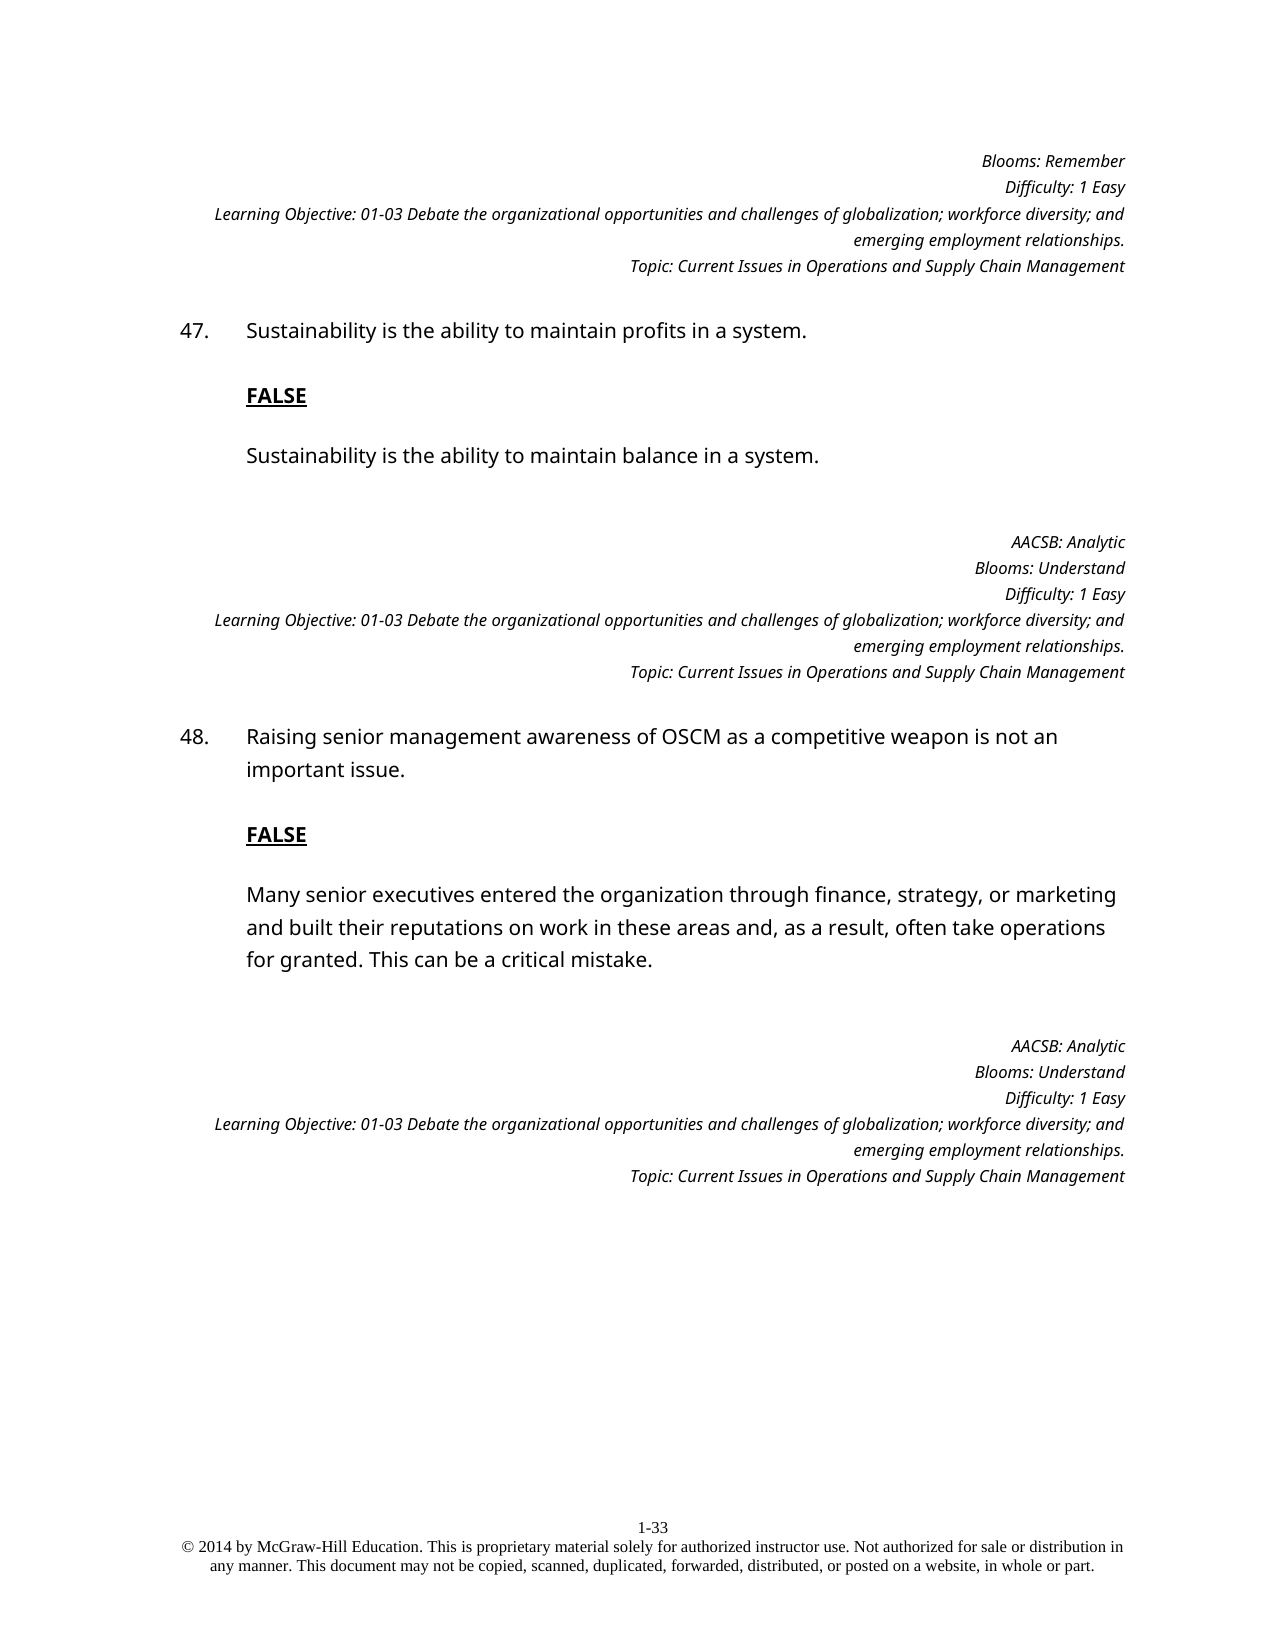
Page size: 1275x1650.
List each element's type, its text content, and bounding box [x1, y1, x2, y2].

table_header 47. [180, 316, 246, 501]
table_header AACSB: Analytic Blooms: Understand Difficulty: 1 Easy Learning Objective: 01-03 Debate the organizational opportunities and challenges of globalization; workforce diversity; and emerging employment relationships. Topic: Current Issues in Operations and Supply Chain Management [180, 531, 1125, 719]
table_header AACSB: Analytic Blooms: Understand Difficulty: 1 Easy Learning Objective: 01-03 Debate the organizational opportunities and challenges of globalization; workforce diversity; and emerging employment relationships. Topic: Current Issues in Operations and Supply Chain Management [180, 1035, 1125, 1224]
table_header 48. [180, 722, 246, 1006]
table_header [180, 150, 1125, 313]
table_header Sustainability is the ability to maintain profits in a system. FALSE Sustainability is the ability to maintain balance in a system. [246, 316, 1125, 501]
table_header Raising senior management awareness of OSCM as a competitive weapon is not an important issue. FALSE Many senior executives entered the organization through finance, strategy, or marketing and built their reputations on work in these areas and, as a result, often take operations for granted. This can be a critical mistake. [246, 722, 1125, 1006]
